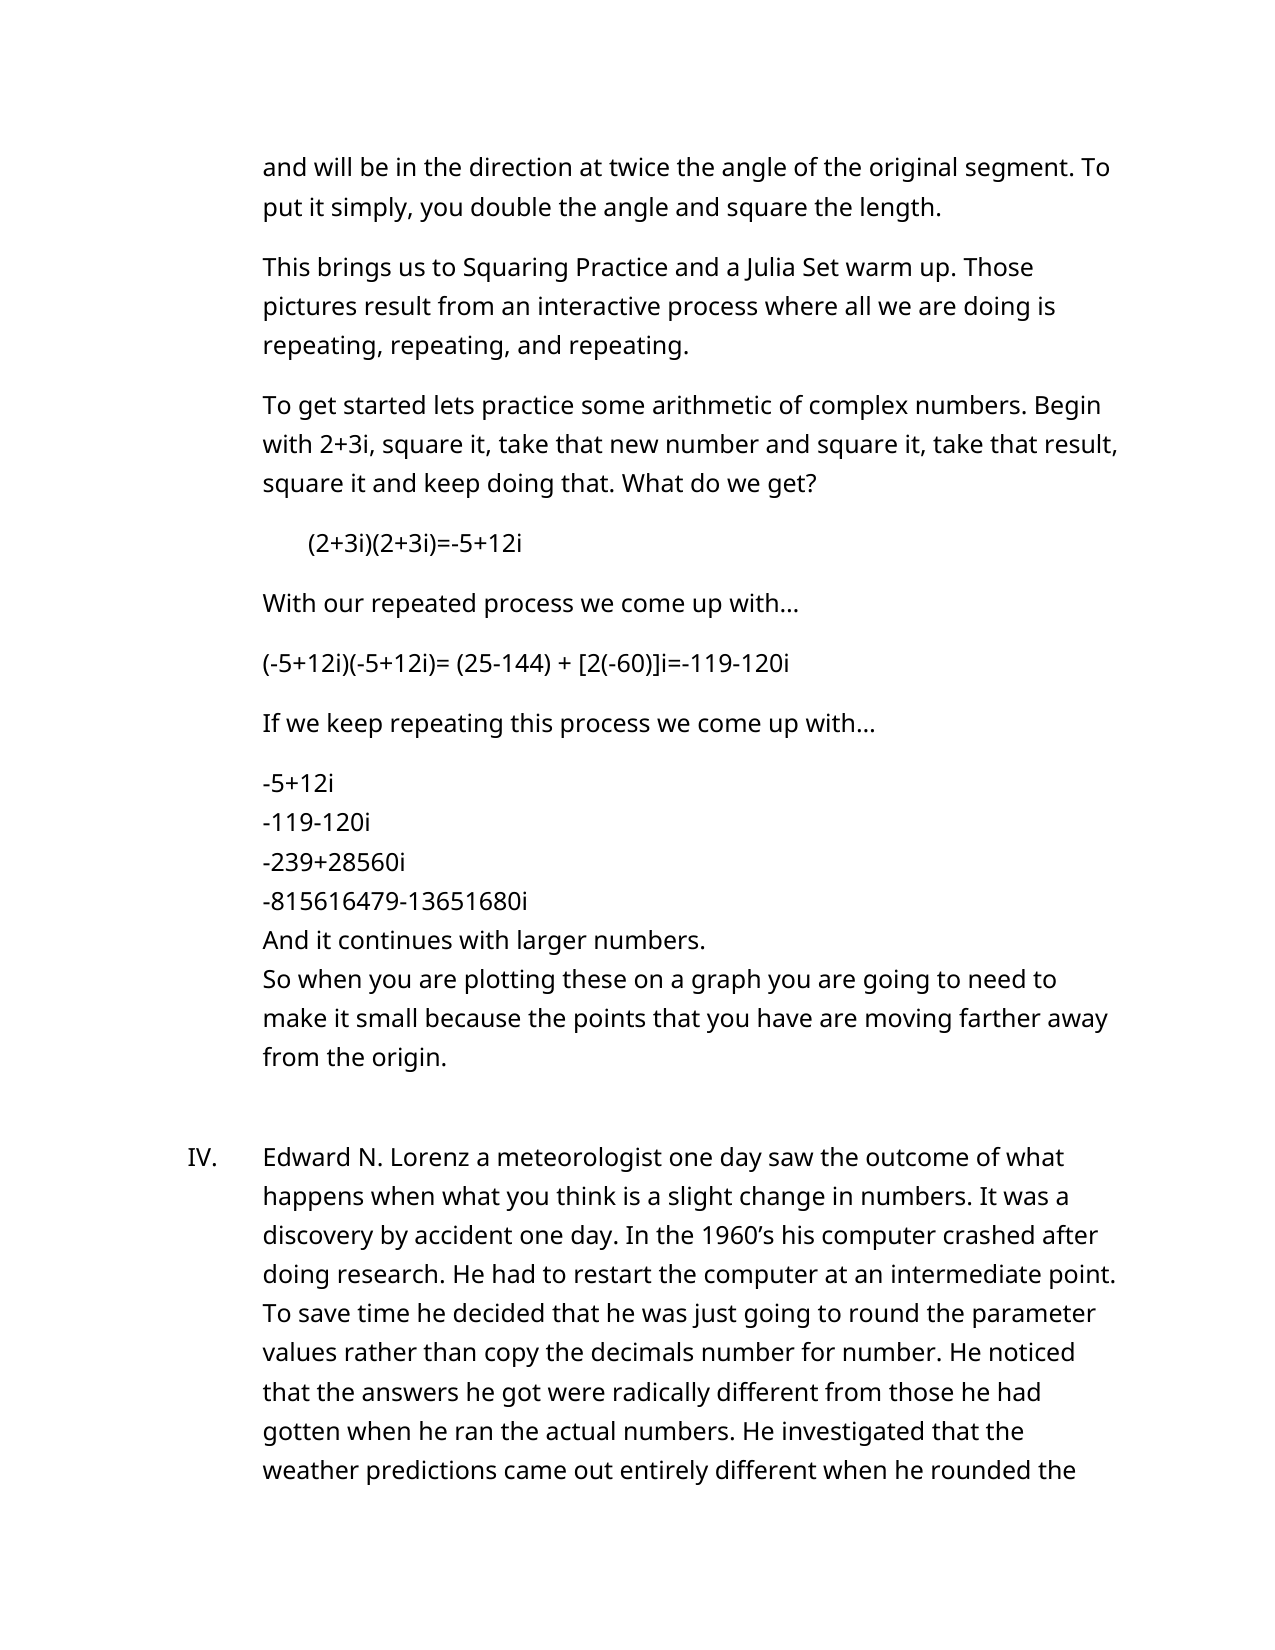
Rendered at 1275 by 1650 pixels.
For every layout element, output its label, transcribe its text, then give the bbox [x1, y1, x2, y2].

text -815616479-13651680i [262, 883, 1125, 917]
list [187, 150, 1125, 223]
text With our repeated process we come up with… [262, 586, 1125, 620]
text -239+28560i [262, 844, 1125, 878]
text If we keep repeating this process we come up with… [262, 706, 1125, 740]
text (2+3i)(2+3i)=-5+12i [262, 526, 1125, 560]
text -5+12i [262, 766, 1125, 800]
text -119-120i [262, 805, 1125, 839]
text To get started lets practice some arithmetic of complex numbers. Begin with 2+3i, square it, take that new number and square it, take that result, square it and keep doing that. What do we get? [262, 387, 1125, 500]
text And it continues with larger numbers. [262, 922, 1125, 957]
text (-5+12i)(-5+12i)= (25-144) + [2(-60)]i=-119-120i [262, 646, 1125, 680]
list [187, 1139, 1125, 1487]
text This brings us to Squaring Practice and a Julia Set warm up. Those pictures result from an interactive process where all we are doing is repeating, repeating, and repeating. [262, 249, 1125, 362]
text So when you are plotting these on a graph you are going to need to make it small because the points that you have are moving farther away from the origin. [262, 962, 1125, 1074]
